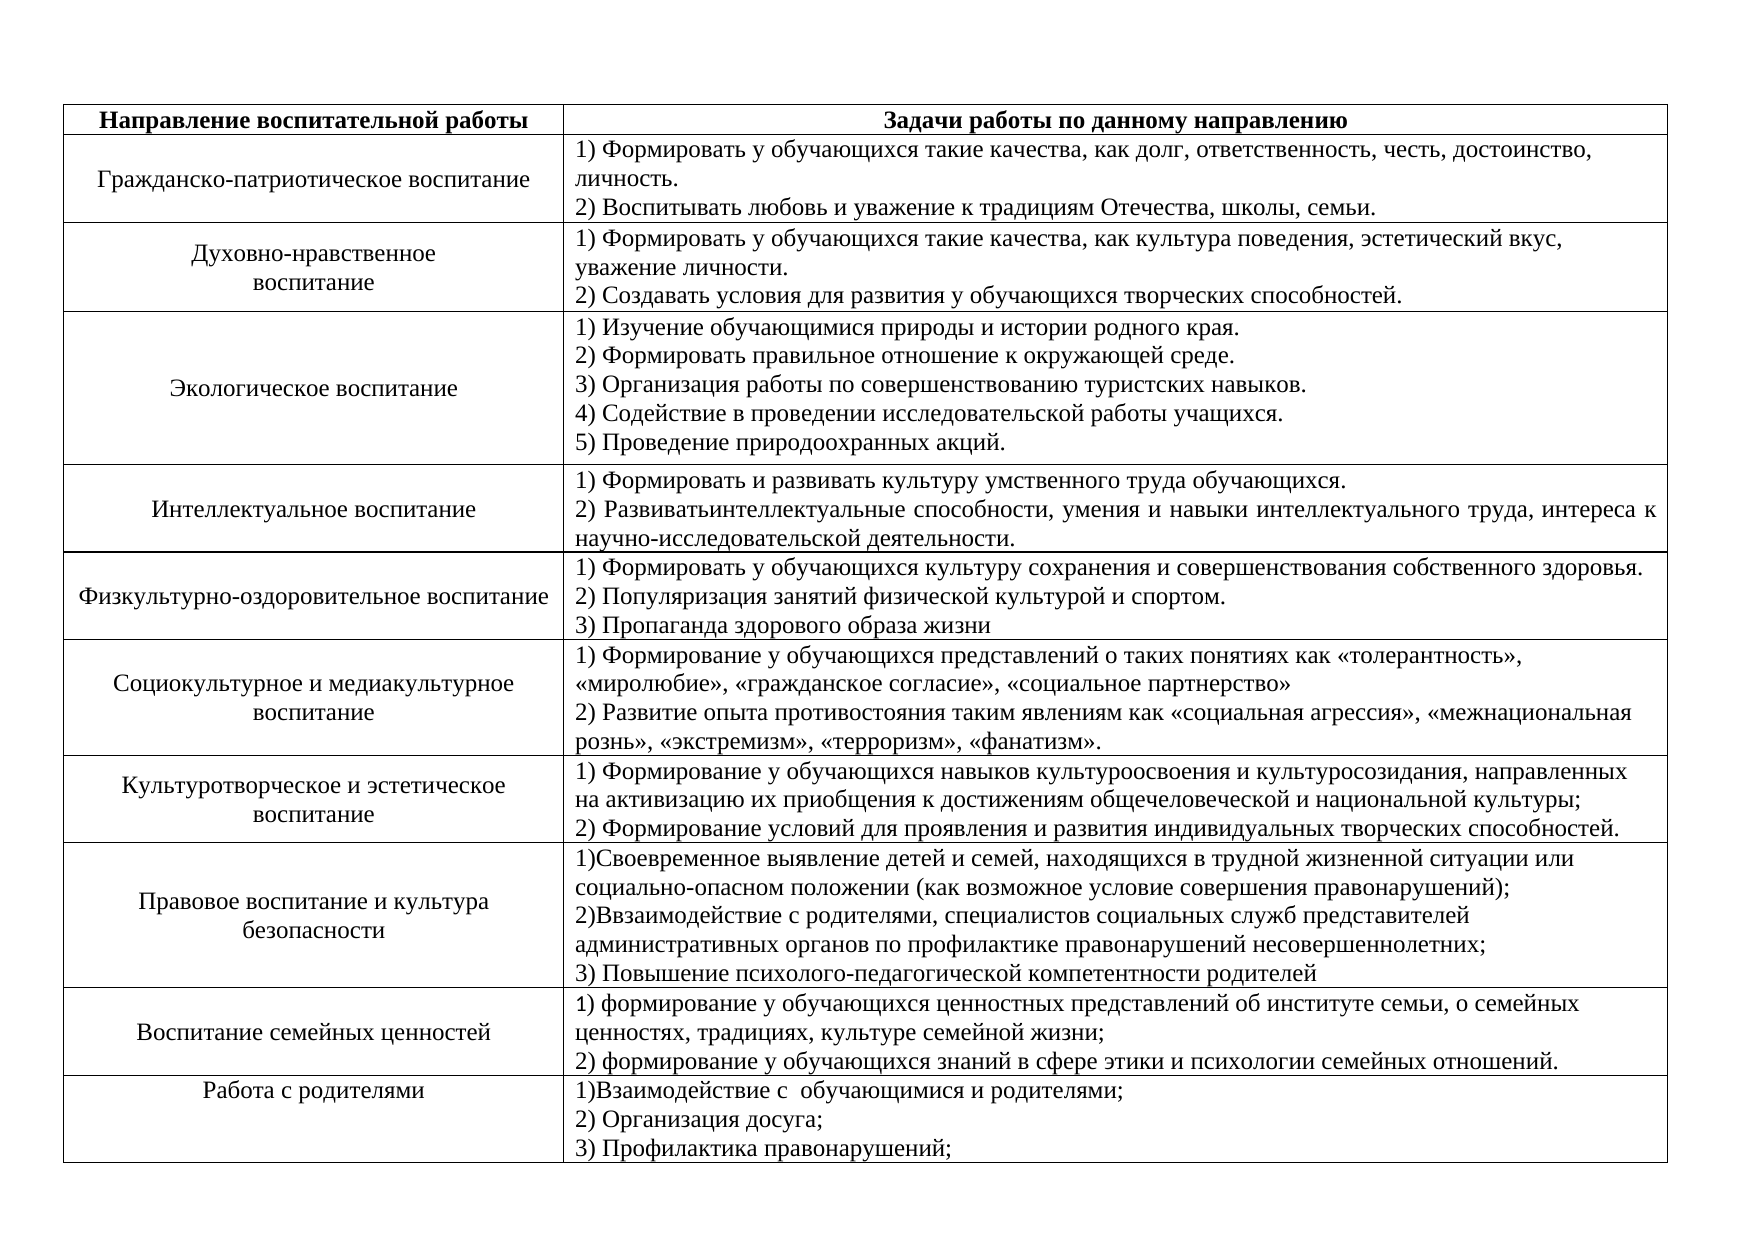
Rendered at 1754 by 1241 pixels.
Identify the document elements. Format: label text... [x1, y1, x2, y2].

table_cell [564, 1076, 1667, 1162]
table_cell Социокультурное и медиакультурное воспитание [64, 640, 563, 755]
table_cell 1) Формировать у обучающихся такие качества, как культура поведения, эстетический вкус, уважение личности. 2) Создавать условия для развития у обучающихся творческих способностей. [564, 223, 1667, 311]
table_cell Воспитание семейных ценностей [64, 988, 563, 1074]
table_cell Экологическое воспитание [64, 312, 563, 464]
table_cell 1) формирование у обучающихся ценностных представлений об институте семьи, о семейных ценностях, традициях, культуре семейной жизни; 2) формирование у обучающихся знаний в сфере этики и психологии семейных отношений. [564, 988, 1667, 1074]
table_cell 1)Своевременное выявление детей и семей, находящихся в трудной жизненной ситуации или социально-опасном положении (как возможное условие совершения правонарушений); 2)Ввзаимодействие с родителями, специалистов социальных служб представителей административных органов по профилактике правонарушений несовершеннолетних; 3) Повышение психолого-педагогической компетентности родителей [564, 843, 1667, 987]
table_cell Гражданско-патриотическое воспитание [64, 135, 563, 222]
table_cell Духовно-нравственное воспитание [64, 223, 563, 311]
table_cell 1) Формировать у обучающихся такие качества, как долг, ответственность, честь, достоинство, личность. 2) Воспитывать любовь и уважение к традициям Отечества, школы, семьи. [564, 135, 1667, 222]
table_cell Правовое воспитание и культура безопасности [64, 843, 563, 987]
table_cell Культуротворческое и эстетическое воспитание [64, 756, 563, 842]
table_cell 1) Формировать и развивать культуру умственного труда обучающихся. 2) Развиватьинтеллектуальные способности, умения и навыки интеллектуального труда, интереса к научно-исследовательской деятельности. [564, 465, 1667, 551]
table_cell Интеллектуальное воспитание [64, 465, 563, 551]
table_cell 1) Изучение обучающимися природы и истории родного края. 2) Формировать правильное отношение к окружающей среде. 3) Организация работы по совершенствованию туристских навыков. 4) Содействие в проведении исследовательской работы учащихся. 5) Проведение природоохранных акций. [564, 312, 1667, 464]
table_cell Работа с родителями [64, 1076, 563, 1162]
table_header Направление воспитательной работы [64, 105, 563, 133]
table_header Задачи работы по данному направлению [564, 105, 1667, 133]
table_cell 1) Формировать у обучающихся культуру сохранения и совершенствования собственного здоровья. 2) Популяризация занятий физической культурой и спортом. 3) Пропаганда здорового образа жизни [564, 553, 1667, 639]
table_cell Физкультурно-оздоровительное воспитание [64, 553, 563, 639]
table_cell 1) Формирование у обучающихся навыков культуроосвоения и культуросозидания, направленных на активизацию их приобщения к достижениям общечеловеческой и национальной культуры; 2) Формирование условий для проявления и развития индивидуальных творческих способностей. [564, 756, 1667, 842]
table_cell 1) Формирование у обучающихся представлений о таких понятиях как «толерантность», «миролюбие», «гражданское согласие», «социальное партнерство» 2) Развитие опыта противостояния таким явлениям как «социальная агрессия», «межнациональная рознь», «экстремизм», «терроризм», «фанатизм». [564, 640, 1667, 755]
